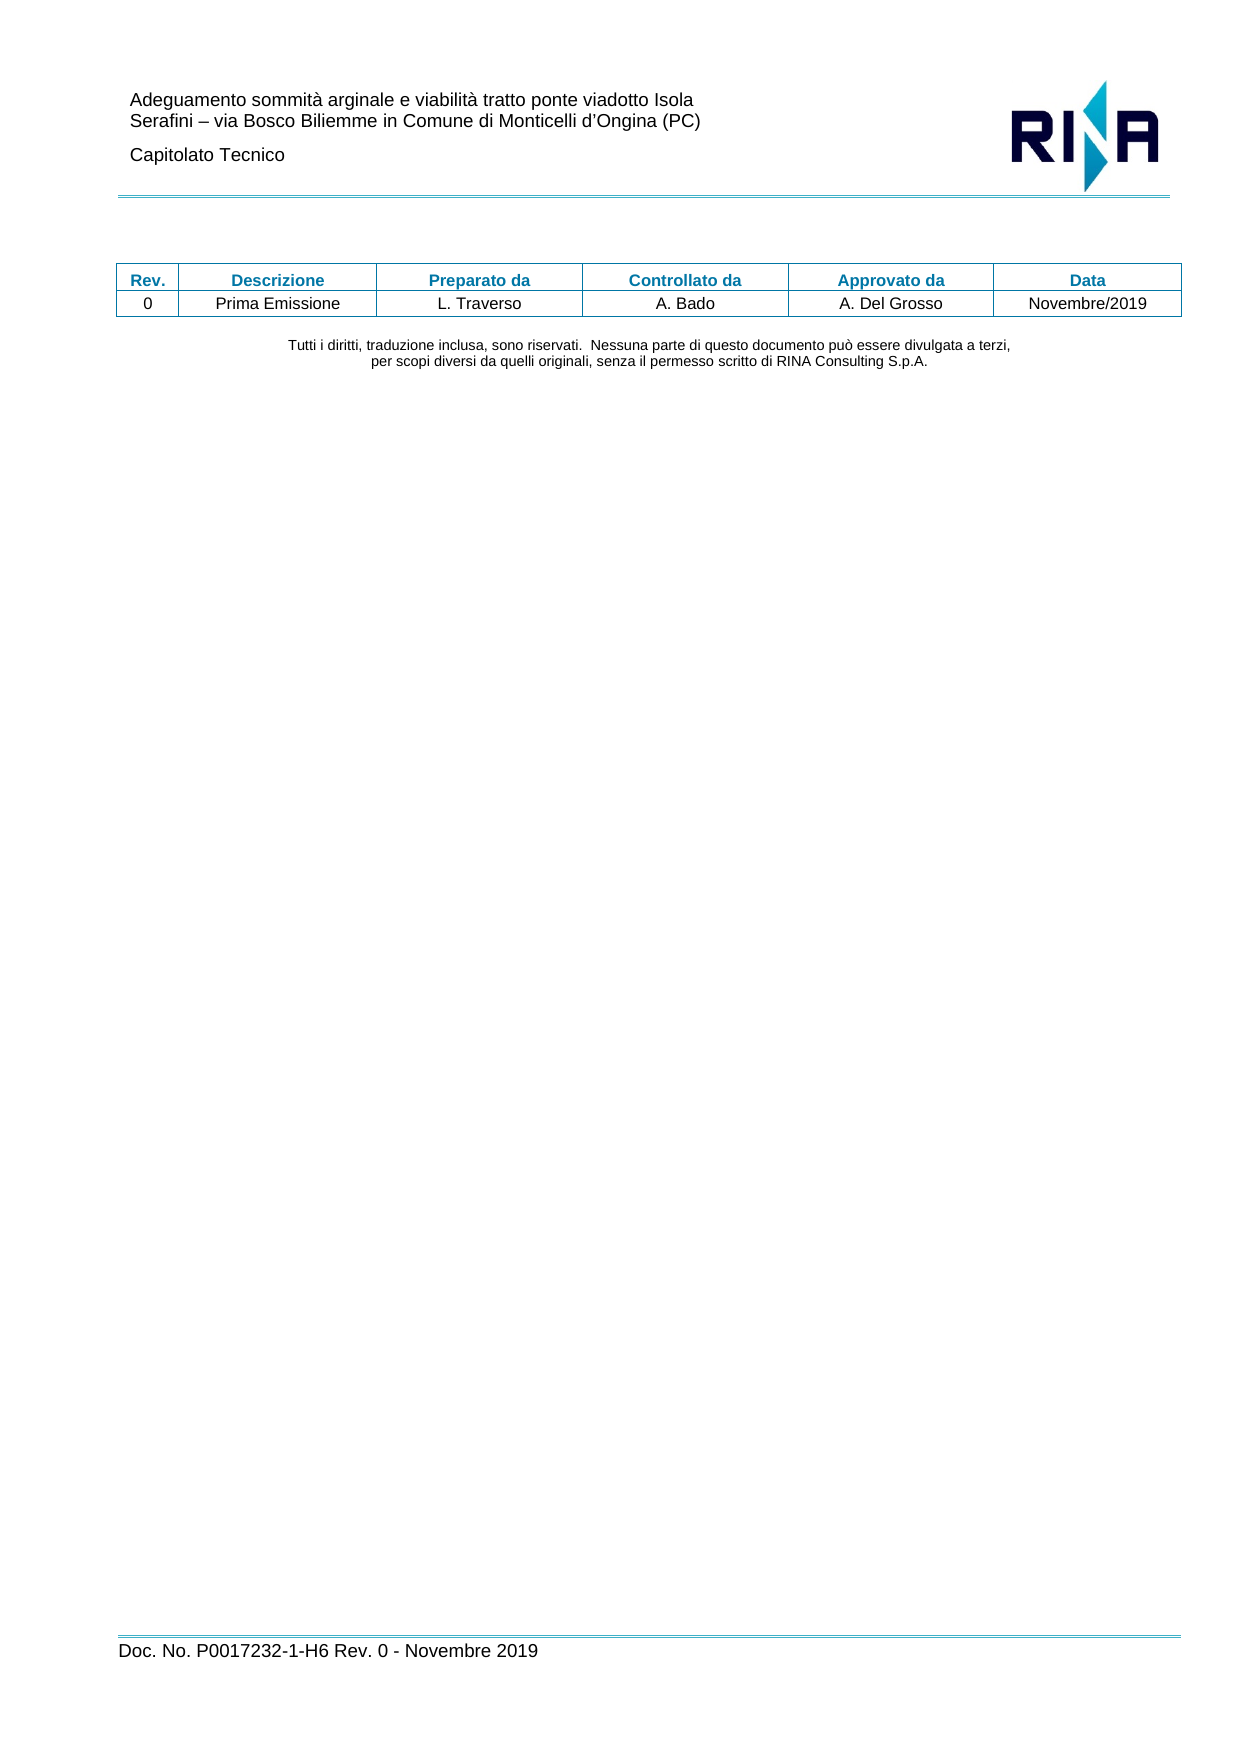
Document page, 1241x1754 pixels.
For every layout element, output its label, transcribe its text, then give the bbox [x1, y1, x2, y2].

table_header Descrizione [179, 264, 376, 289]
table_cell A. Bado [583, 291, 788, 316]
table_header [118, 81, 771, 195]
text Tutti i diritti, traduzione inclusa, sono riservati. Nessuna parte di questo documento può essere divulgata a terzi, [118, 336, 1181, 353]
table_header Controllato da [583, 264, 788, 289]
picture [1011, 80, 1159, 192]
table_cell A. Del Grosso [789, 291, 993, 316]
table_header Approvato da [789, 264, 993, 289]
table_header Rev. [117, 264, 178, 289]
table_cell L. Traverso [377, 291, 582, 316]
table_cell Novembre/2019 [994, 291, 1181, 316]
text per scopi diversi da quelli originali, senza il permesso scritto di RINA Consulting S.p.A. [118, 353, 1181, 370]
table_header [771, 81, 1170, 195]
table_cell 0 [117, 291, 178, 316]
table_header Preparato da [377, 264, 582, 289]
table_header Data [994, 264, 1181, 289]
table_cell Prima Emissione [179, 291, 376, 316]
